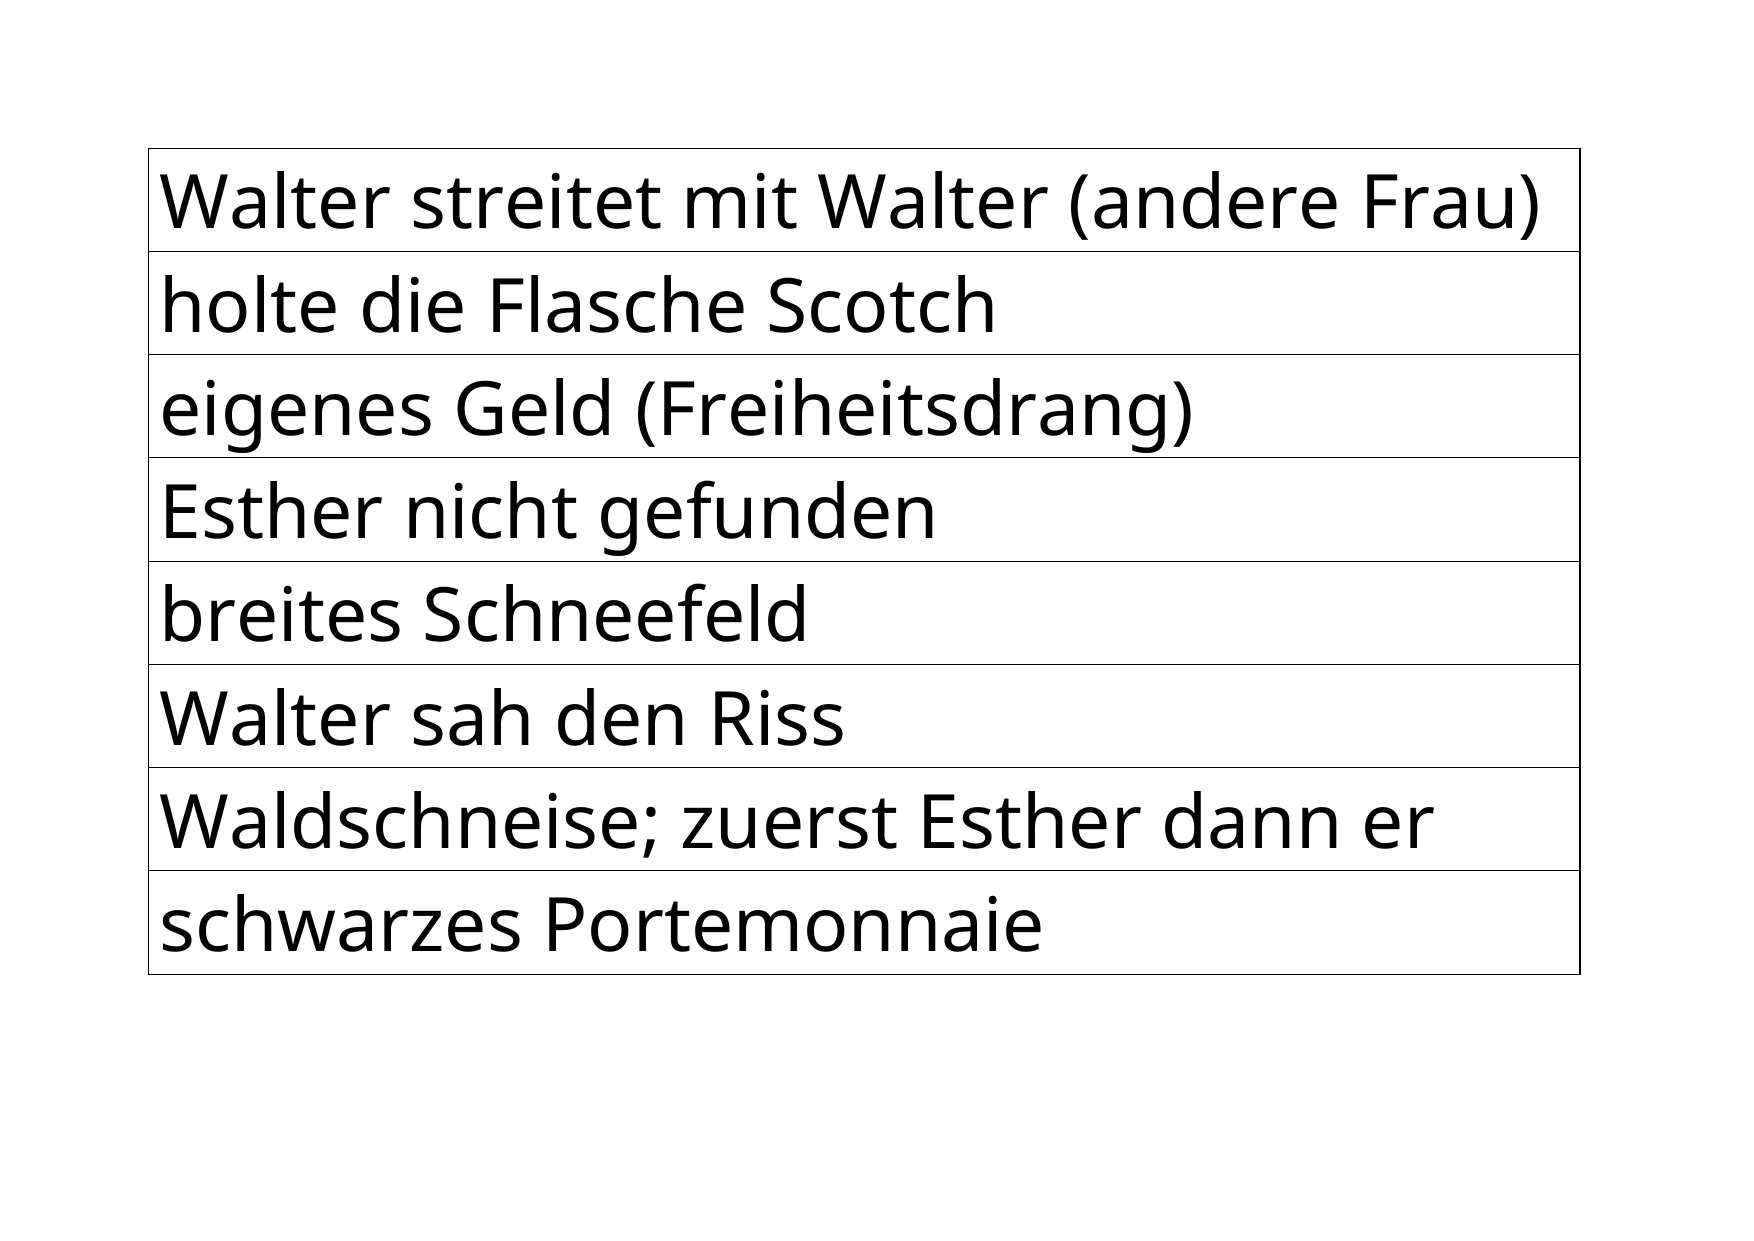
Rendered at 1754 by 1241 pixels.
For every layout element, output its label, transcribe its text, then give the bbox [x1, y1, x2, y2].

table_cell Esther nicht gefunden [149, 458, 1579, 561]
table_cell breites Schneefeld [149, 562, 1579, 664]
table_cell holte die Flasche Scotch [149, 252, 1579, 354]
table_cell Walter sah den Riss [149, 665, 1579, 767]
table_cell eigenes Geld (Freiheitsdrang) [149, 355, 1579, 457]
table_cell Waldschneise; zuerst Esther dann er [149, 768, 1579, 870]
table_cell Walter streitet mit Walter (andere Frau) [149, 149, 1579, 251]
table_cell schwarzes Portemonnaie [149, 871, 1579, 973]
